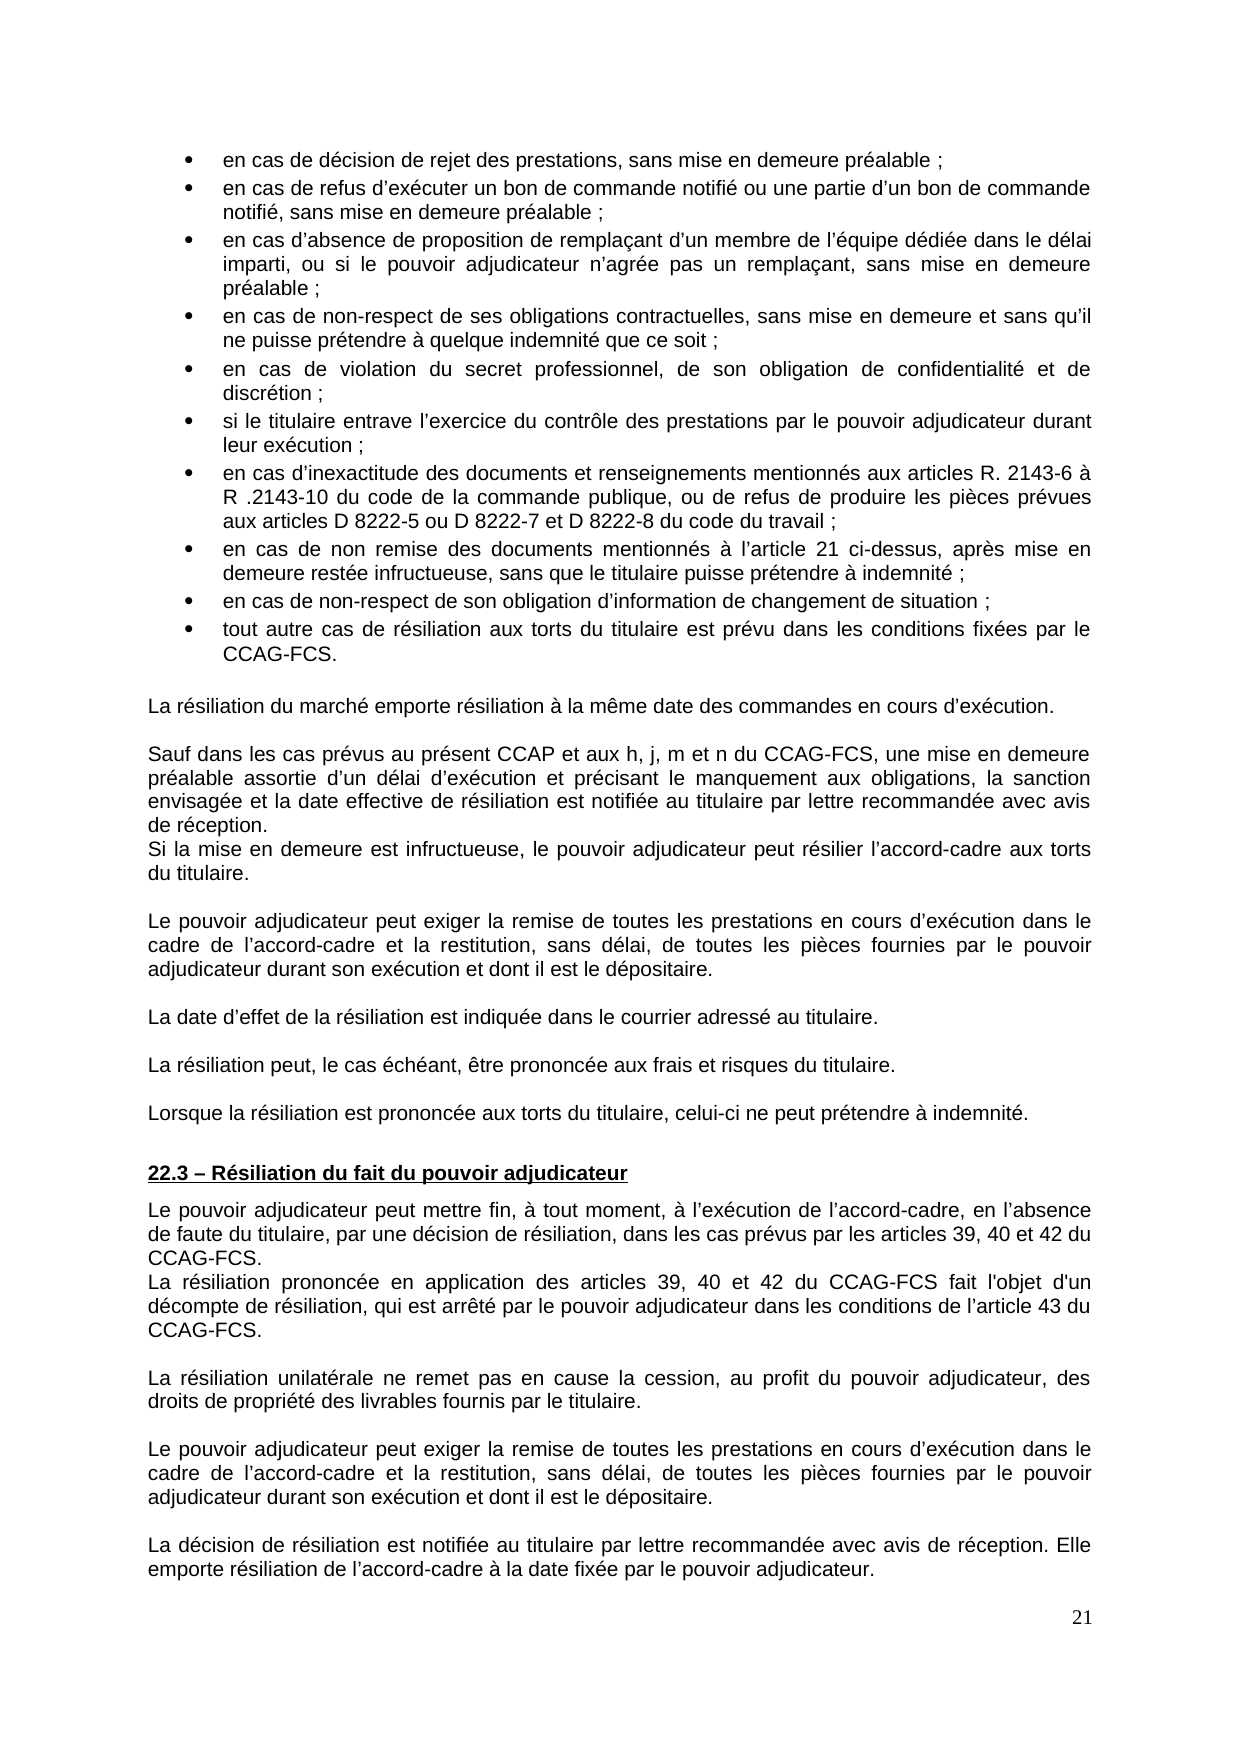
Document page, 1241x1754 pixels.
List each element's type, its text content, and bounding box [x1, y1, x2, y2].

text 22.3 – Résiliation du fait du pouvoir adjudicateur [148, 1161, 1093, 1185]
text La décision de résiliation est notifiée au titulaire par lettre recommandée avec avis de réception. Elle emporte résiliation de l’accord-cadre à la date fixée par le pouvoir adjudicateur. [148, 1533, 1093, 1581]
list en cas de non-respect de ses obligations contractuelles, sans mise en demeure et sans qu’il ne puisse prétendre à quelque indemnité que ce soit ; [185, 304, 1093, 352]
text Lorsque la résiliation est prononcée aux torts du titulaire, celui-ci ne peut prétendre à indemnité. [148, 1101, 1093, 1125]
list tout autre cas de résiliation aux torts du titulaire est prévu dans les conditions fixées par le CCAG-FCS. [185, 617, 1093, 665]
list en cas de refus d’exécuter un bon de commande notifié ou une partie d’un bon de commande notifié, sans mise en demeure préalable ; [185, 176, 1093, 224]
list si le titulaire entrave l’exercice du contrôle des prestations par le pouvoir adjudicateur durant leur exécution ; [185, 408, 1093, 457]
text La résiliation du marché emporte résiliation à la même date des commandes en cours d’exécution. [148, 693, 1093, 717]
list en cas de non remise des documents mentionnés à l’article 21 ci-dessus, après mise en demeure restée infructueuse, sans que le titulaire puisse prétendre à indemnité ; [185, 537, 1093, 585]
text Si la mise en demeure est infructueuse, le pouvoir adjudicateur peut résilier l’accord-cadre aux torts du titulaire. [148, 837, 1093, 885]
text Le pouvoir adjudicateur peut mettre fin, à tout moment, à l’exécution de l’accord-cadre, en l’absence de faute du titulaire, par une décision de résiliation, dans les cas prévus par les articles 39, 40 et 42 du CCAG-FCS. [148, 1198, 1093, 1269]
text La date d’effet de la résiliation est indiquée dans le courrier adressé au titulaire. [148, 1005, 1093, 1029]
list en cas de décision de rejet des prestations, sans mise en demeure préalable ; [185, 148, 1093, 172]
text Le pouvoir adjudicateur peut exiger la remise de toutes les prestations en cours d’exécution dans le cadre de l’accord-cadre et la restitution, sans délai, de toutes les pièces fournies par le pouvoir adjudicateur durant son exécution et dont il est le dépositaire. [148, 1437, 1093, 1509]
list en cas de violation du secret professionnel, de son obligation de confidentialité et de discrétion ; [185, 356, 1093, 404]
text La résiliation peut, le cas échéant, être prononcée aux frais et risques du titulaire. [148, 1053, 1093, 1077]
list en cas d’inexactitude des documents et renseignements mentionnés aux articles R. 2143-6 à R .2143-10 du code de la commande publique, ou de refus de produire les pièces prévues aux articles D 8222-5 ou D 8222-7 et D 8222-8 du code du travail ; [185, 461, 1093, 533]
text La résiliation prononcée en application des articles 39, 40 et 42 du CCAG-FCS fait l'objet d'un décompte de résiliation, qui est arrêté par le pouvoir adjudicateur dans les conditions de l’article 43 du CCAG-FCS. [148, 1269, 1093, 1341]
text Le pouvoir adjudicateur peut exiger la remise de toutes les prestations en cours d’exécution dans le cadre de l’accord-cadre et la restitution, sans délai, de toutes les pièces fournies par le pouvoir adjudicateur durant son exécution et dont il est le dépositaire. [148, 909, 1093, 981]
list en cas de non-respect de son obligation d’information de changement de situation ; [185, 589, 1093, 613]
list en cas d’absence de proposition de remplaçant d’un membre de l’équipe dédiée dans le délai imparti, ou si le pouvoir adjudicateur n’agrée pas un remplaçant, sans mise en demeure préalable ; [185, 228, 1093, 300]
text La résiliation unilatérale ne remet pas en cause la cession, au profit du pouvoir adjudicateur, des droits de propriété des livrables fournis par le titulaire. [148, 1365, 1093, 1413]
text Sauf dans les cas prévus au présent CCAP et aux h, j, m et n du CCAG-FCS, une mise en demeure préalable assortie d’un délai d’exécution et précisant le manquement aux obligations, la sanction envisagée et la date effective de résiliation est notifiée au titulaire par lettre recommandée avec avis de réception. [148, 741, 1093, 837]
